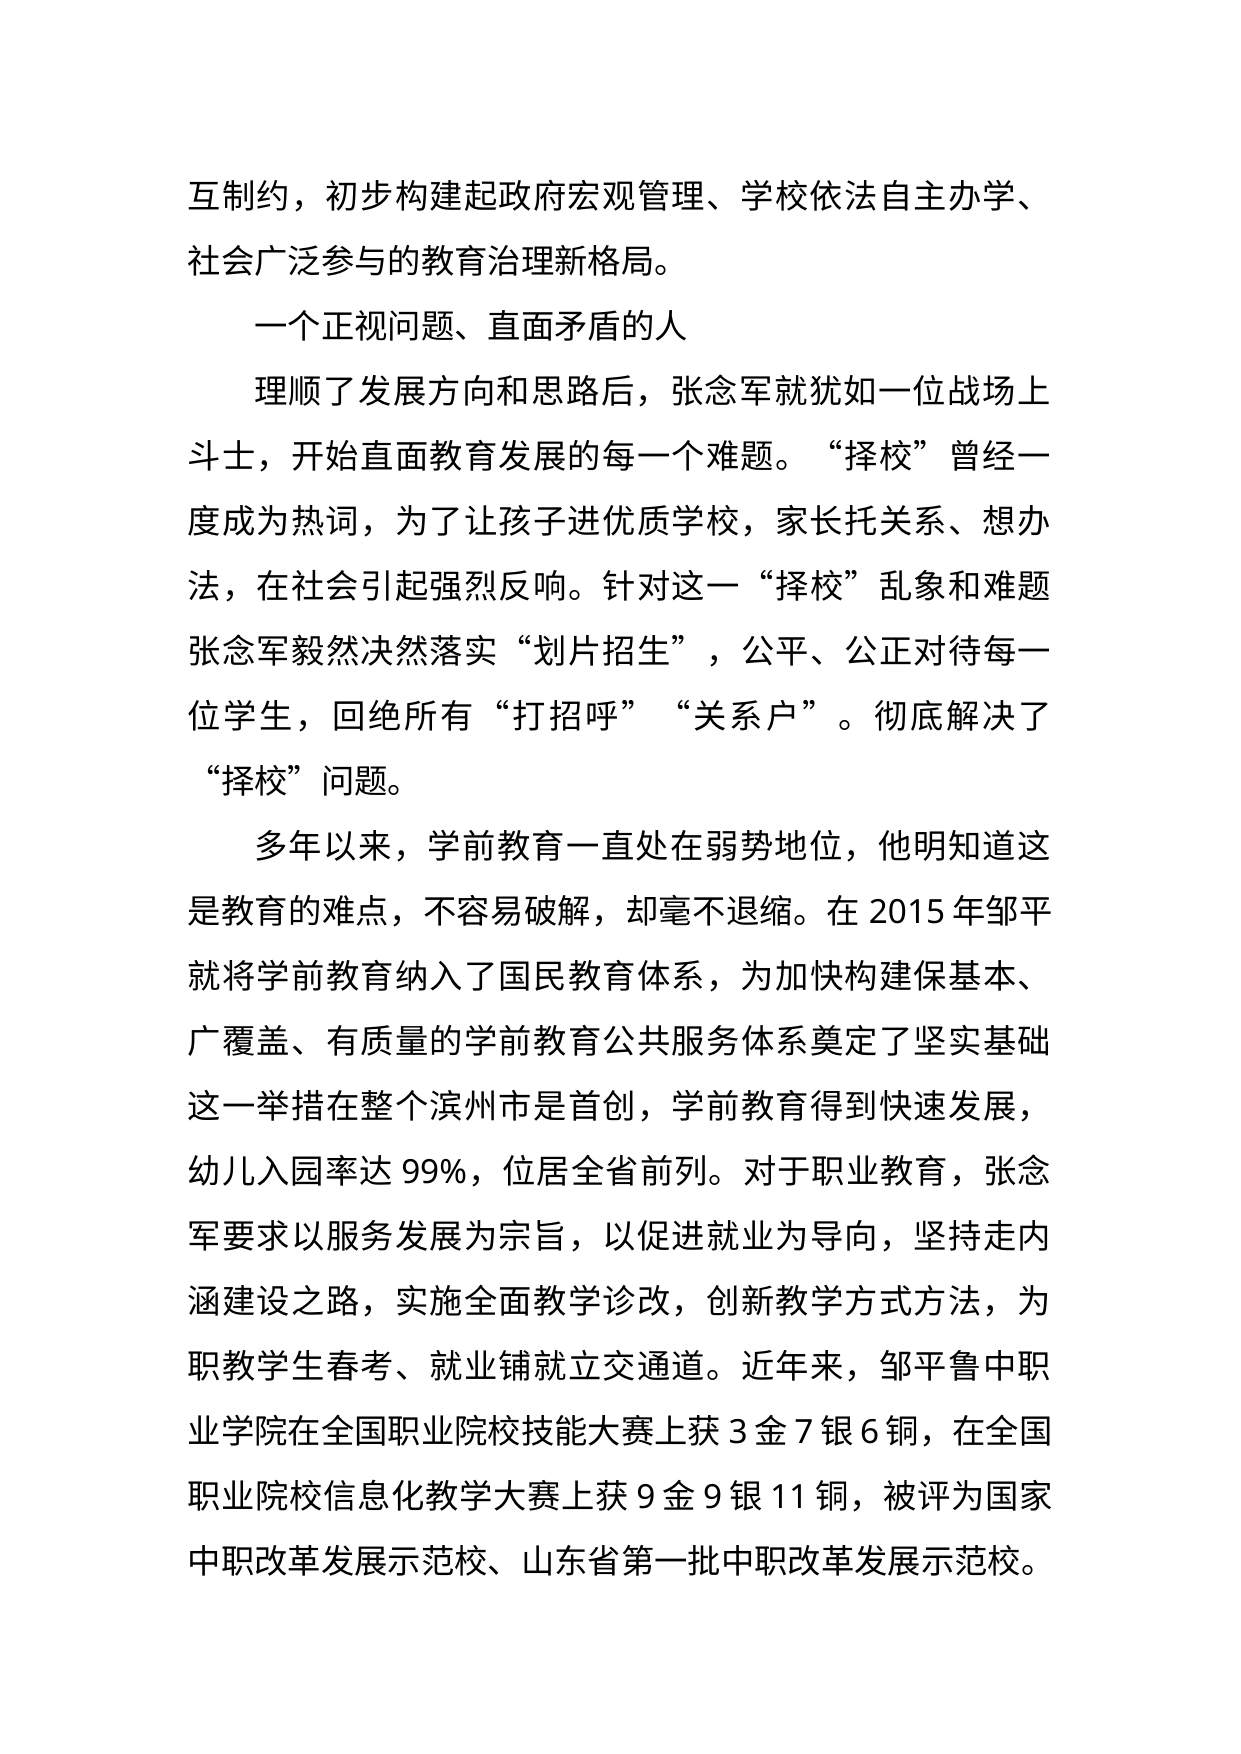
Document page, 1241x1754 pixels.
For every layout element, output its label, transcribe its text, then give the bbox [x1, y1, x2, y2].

text 多年以来，学前教育一直处在弱势地位，他明知道这是教育的难点，不容易破解，却毫不退缩。在2015年邹平就将学前教育纳入了国民教育体系，为加快构建保基本、广覆盖、有质量的学前教育公共服务体系奠定了坚实基础。这一举措在整个滨州市是首创，学前教育得到快速发展，幼儿入园率达99%，位居全省前列。对于职业教育，张念军要求以服务发展为宗旨，以促进就业为导向，坚持走内涵建设之路，实施全面教学诊改，创新教学方式方法，为职教学生春考、就业铺就立交通道。近年来，邹平鲁中职业学院在全国职业院校技能大赛上获3金7银6铜，在全国职业院校信息化教学大赛上获9金9银11铜，被评为国家中职改革发展示范校、山东省第一批中职改革发展示范校。 [187, 812, 1053, 1592]
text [187, 162, 1053, 292]
text 一个正视问题、直面矛盾的人 [187, 292, 1053, 357]
text 理顺了发展方向和思路后，张念军就犹如一位战场上斗士，开始直面教育发展的每一个难题。“择校”曾经一度成为热词，为了让孩子进优质学校，家长托关系、想办法，在社会引起强烈反响。针对这一“择校”乱象和难题，张念军毅然决然落实“划片招生”，公平、公正对待每一位学生，回绝所有“打招呼”“关系户”。彻底解决了“择校”问题。 [187, 357, 1053, 812]
